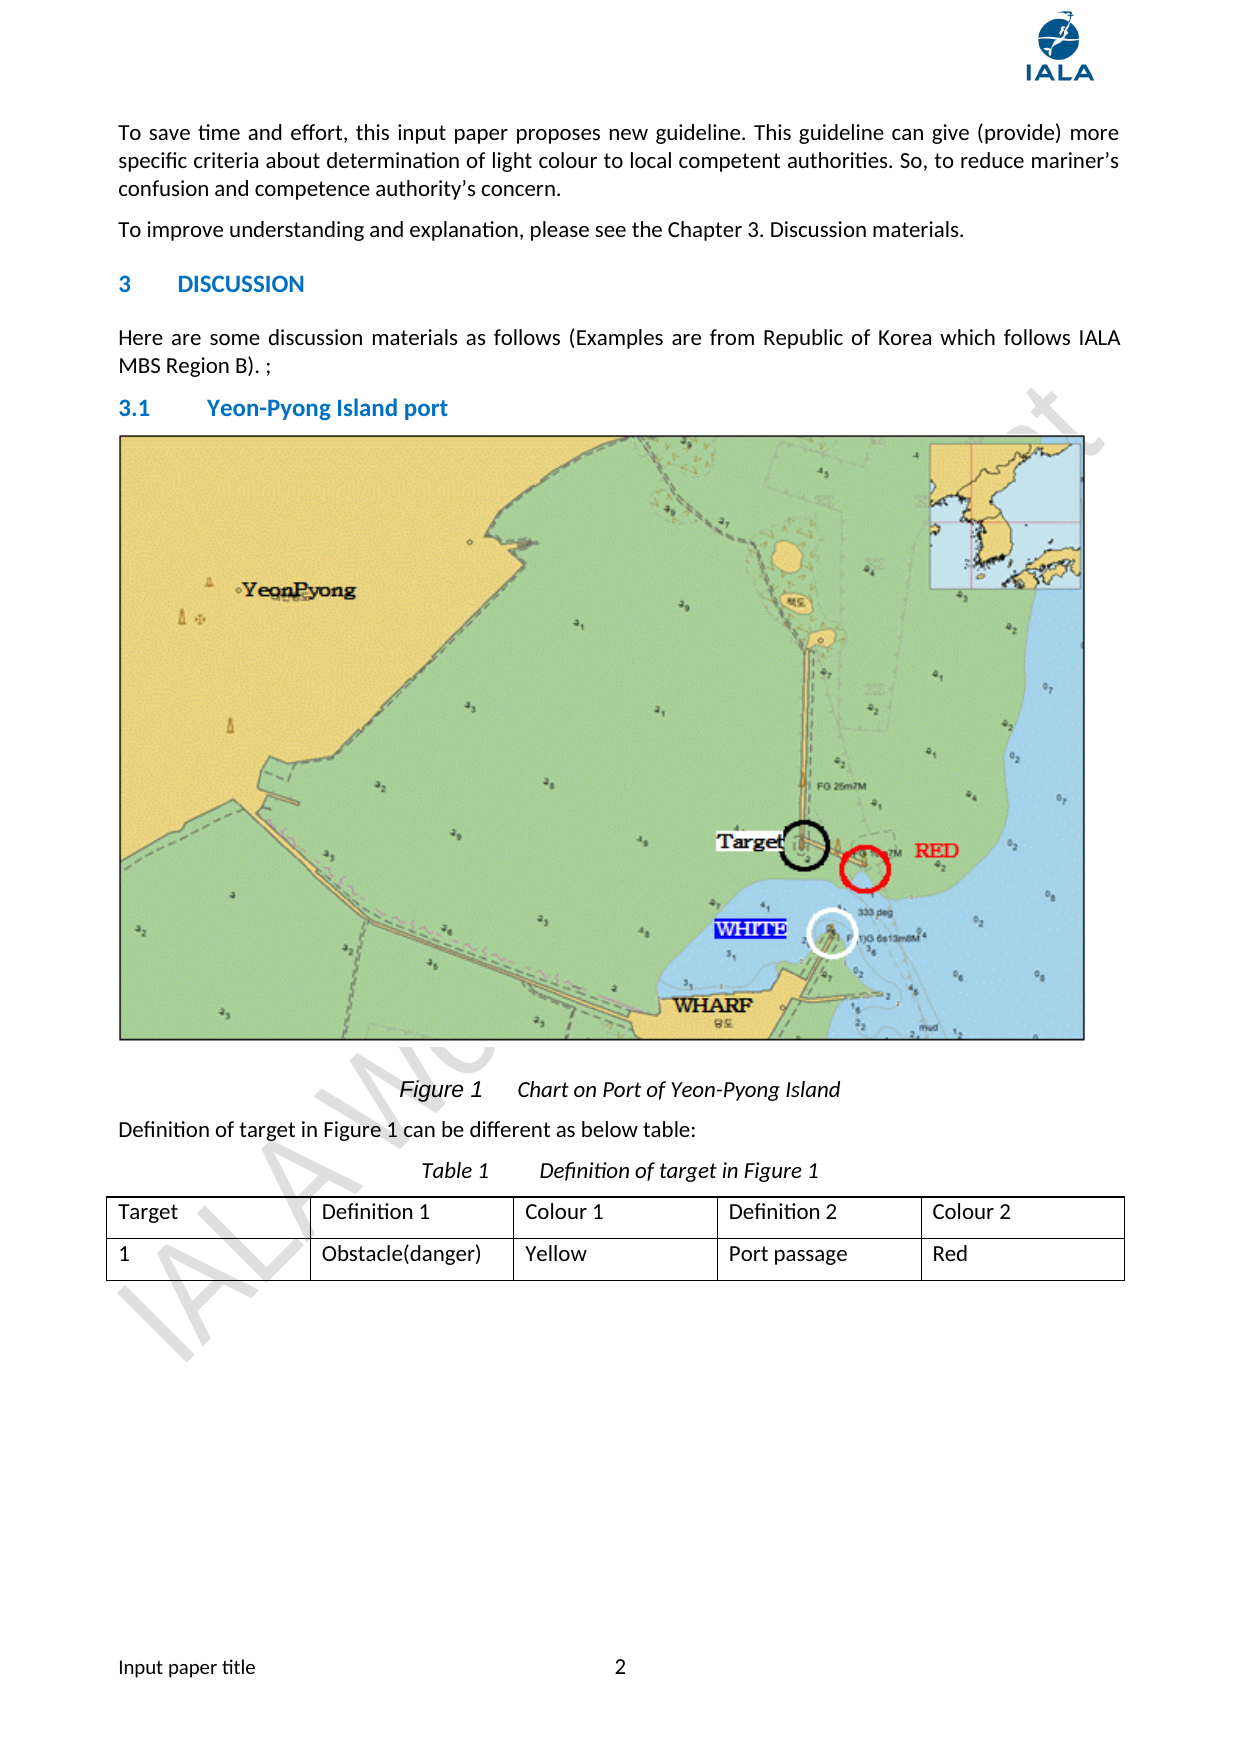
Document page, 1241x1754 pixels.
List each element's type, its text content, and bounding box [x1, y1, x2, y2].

text Here are some discussion materials as follows (Examples are from Republic of Korea which follows IALA MBS Region B). ; [118, 323, 1122, 379]
picture [1011, 3, 1106, 96]
subtitle Yeon-Pyong Island port [118, 392, 1122, 422]
text Definition of target in Figure 1 can be different as below table: [118, 1115, 1122, 1143]
table_header Target [107, 1198, 310, 1238]
text Definition of target in Figure 1 [118, 1156, 1122, 1184]
table_cell Yellow [514, 1239, 717, 1279]
table_cell Port passage [718, 1239, 921, 1279]
table_header Definition 2 [718, 1198, 921, 1238]
table_cell 1 [107, 1239, 310, 1279]
text Chart on Port of Yeon-Pyong Island [118, 1075, 1122, 1103]
table_cell Red [922, 1239, 1124, 1279]
table_header Colour 2 [922, 1198, 1124, 1238]
text To save time and effort, this input paper proposes new guideline. This guideline can give (provide) more specific criteria about determination of light colour to local competent authorities. So, to reduce mariner’s confusion and competence authority’s concern. [118, 118, 1122, 202]
table_header Colour 1 [514, 1198, 717, 1238]
subtitle Discussion [118, 268, 1122, 298]
text To improve understanding and explanation, please see the Chapter 3. Discussion materials. [118, 215, 1122, 243]
picture [118, 434, 1085, 1047]
table_cell Obstacle(danger) [311, 1239, 513, 1279]
table_header Definition 1 [311, 1198, 513, 1238]
